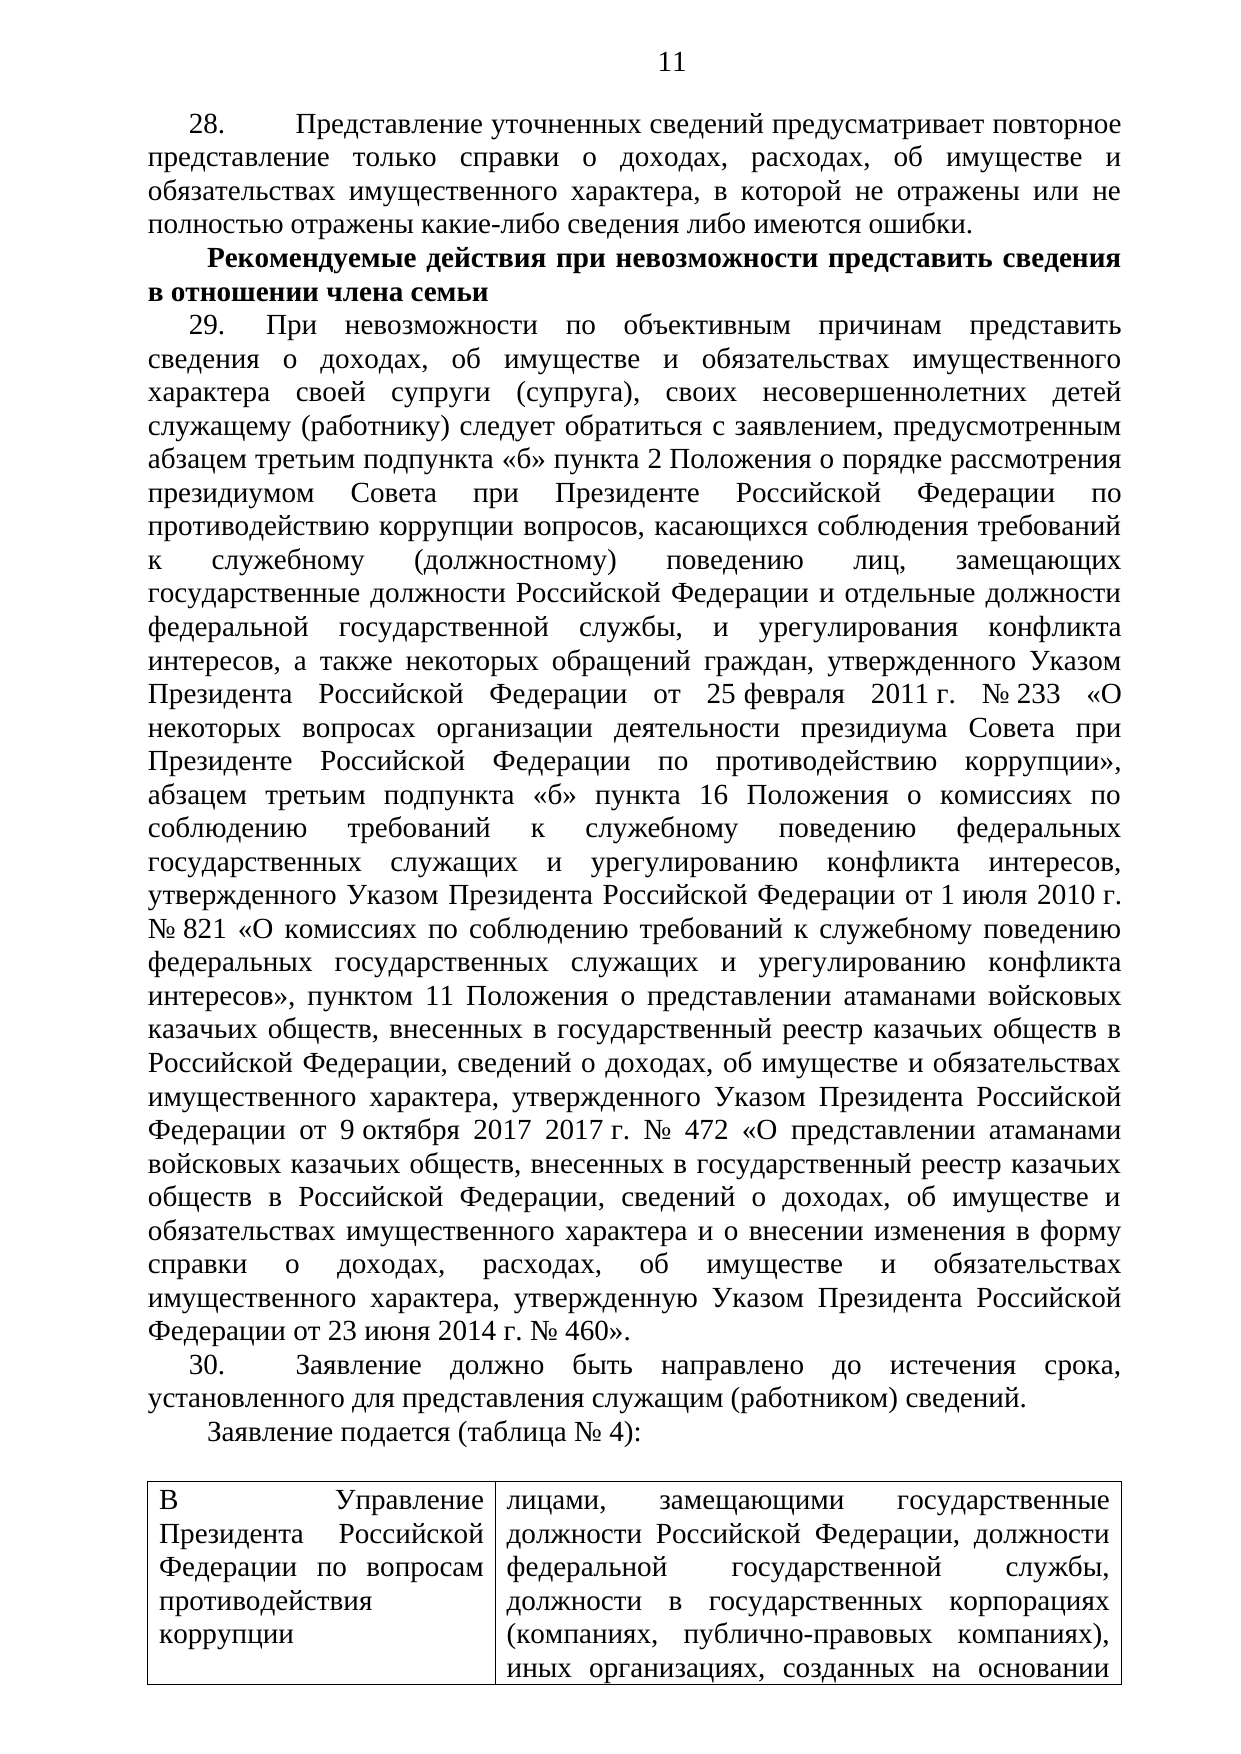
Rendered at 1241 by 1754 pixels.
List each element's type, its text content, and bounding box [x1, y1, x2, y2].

list Заявление должно быть направлено до истечения срока, установленного для представления служащим (работником) сведений. [148, 1347, 1122, 1414]
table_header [148, 1482, 495, 1683]
list Представление уточненных сведений предусматривает повторное представление только справки о доходах, расходах, об имуществе и обязательствах имущественного характера, в которой не отражены или не полностью отражены какие-либо сведения либо имеются ошибки. [148, 106, 1122, 240]
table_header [496, 1482, 1121, 1683]
text Рекомендуемые действия при невозможности представить сведения в отношении члена семьи [148, 240, 1122, 307]
list Заявление подается (таблица № 4): [148, 1414, 1122, 1448]
list При невозможности по объективным причинам представить сведения о доходах, об имуществе и обязательствах имущественного характера своей супруги (супруга), своих несовершеннолетних детей служащему (работнику) следует обратиться с заявлением, предусмотренным абзацем третьим подпункта «б» пункта 2 Положения о порядке рассмотрения президиумом Совета при Президенте Российской Федерации по противодействию коррупции вопросов, касающихся соблюдения требований к служебному (должностному) поведению лиц, замещающих государственные должности Российской Федерации и отдельные должности федеральной государственной службы, и урегулирования конфликта интересов, а также некоторых обращений граждан, утвержденного Указом Президента Российской Федерации от 25 февраля 2011 г. № 233 «О некоторых вопросах организации деятельности президиума Совета при Президенте Российской Федерации по противодействию коррупции», абзацем третьим подпункта «б» пункта 16 Положения о комиссиях по соблюдению требований к служебному поведению федеральных государственных служащих и урегулированию конфликта интересов, утвержденного Указом Президента Российской Федерации от 1 июля 2010 г. № 821 «О комиссиях по соблюдению требований к служебному поведению федеральных государственных служащих и урегулированию конфликта интересов», пунктом 11 Положения о представлении атаманами войсковых казачьих обществ, внесенных в государственный реестр казачьих обществ в Российской Федерации, сведений о доходах, об имуществе и обязательствах имущественного характера, утвержденного Указом Президента Российской Федерации от 9 октября 2017 2017 г. № 472 «О представлении атаманами войсковых казачьих обществ, внесенных в государственный реестр казачьих обществ в Российской Федерации, сведений о доходах, об имуществе и обязательствах имущественного характера и о внесении изменения в форму справки о доходах, расходах, об имуществе и обязательствах имущественного характера, утвержденную Указом Президента Российской Федерации от 23 июня 2014 г. № 460». [148, 307, 1122, 1347]
